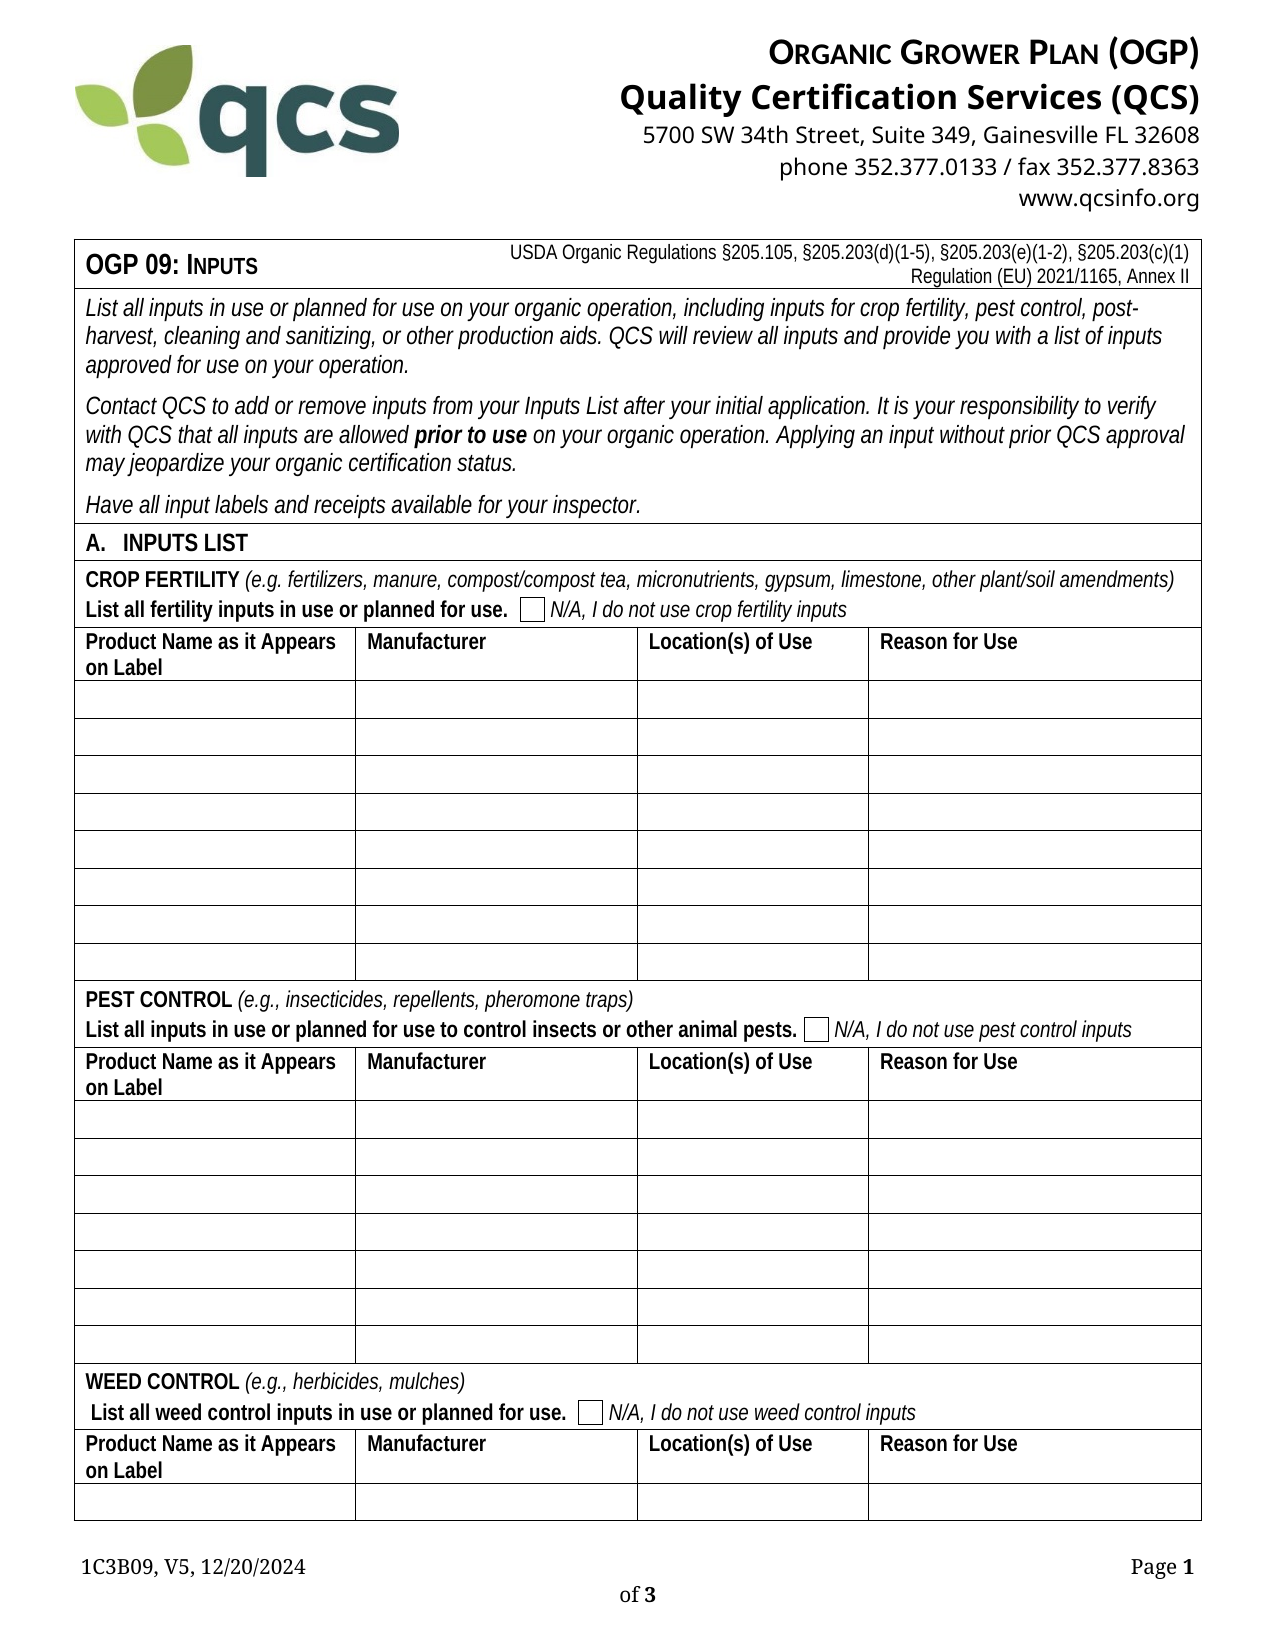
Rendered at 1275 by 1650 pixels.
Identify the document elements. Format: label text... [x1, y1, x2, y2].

table_cell [638, 1139, 868, 1175]
table_cell [869, 869, 1201, 905]
table_cell [638, 681, 868, 718]
table_cell [356, 719, 637, 755]
table_cell Product Name as it Appears on Label [75, 628, 355, 680]
table_cell [869, 1214, 1201, 1250]
table_cell [75, 719, 355, 755]
table_cell Product Name as it Appears on Label [75, 1430, 355, 1483]
table_cell Manufacturer [356, 1048, 637, 1100]
table_cell PEST CONTROL (e.g., insecticides, repellents, pheromone traps) List all inputs in use or planned for use to control insects or other animal pests. N/A, I do not use pest control inputs [75, 981, 1201, 1047]
table_cell [75, 756, 355, 793]
table_cell [75, 1484, 355, 1520]
table_cell [638, 794, 868, 830]
table_cell [638, 756, 868, 793]
table_cell Product Name as it Appears on Label [75, 1048, 355, 1100]
table_cell [869, 1326, 1201, 1363]
table_cell [75, 831, 355, 868]
table_cell [869, 756, 1201, 793]
table_cell [75, 1326, 355, 1363]
table_cell [638, 906, 868, 943]
table_cell [638, 1484, 868, 1520]
table_cell [75, 1289, 355, 1325]
table_cell [75, 681, 355, 718]
table_cell [75, 1251, 355, 1288]
table_cell [638, 1326, 868, 1363]
table_cell [869, 794, 1201, 830]
table_cell [869, 831, 1201, 868]
table_cell [638, 1251, 868, 1288]
table_cell CROP FERTILITY (e.g. fertilizers, manure, compost/compost tea, micronutrients, gypsum, limestone, other plant/soil amendments) List all fertility inputs in use or planned for use. N/A, I do not use crop fertility inputs [75, 561, 1201, 627]
table_cell [869, 1101, 1201, 1138]
table_cell [356, 906, 637, 943]
table_cell Manufacturer [356, 1430, 637, 1483]
table_cell [869, 1484, 1201, 1520]
table_cell [75, 1214, 355, 1250]
picture [75, 45, 399, 177]
table_cell [75, 869, 355, 905]
table_cell [356, 831, 637, 868]
table_cell [869, 719, 1201, 755]
table_cell [75, 794, 355, 830]
table_cell [638, 1176, 868, 1213]
table_cell [638, 1101, 868, 1138]
table_cell [638, 1289, 868, 1325]
table_cell [356, 1289, 637, 1325]
table_cell [638, 869, 868, 905]
table_cell Manufacturer [356, 628, 637, 680]
table_cell [356, 1101, 637, 1138]
table_cell [356, 944, 637, 980]
table_cell [869, 681, 1201, 718]
table_cell [638, 719, 868, 755]
table_cell [75, 1139, 355, 1175]
table_cell [869, 1139, 1201, 1175]
table_cell [869, 944, 1201, 980]
table_cell Reason for Use [869, 628, 1201, 680]
table_cell [869, 906, 1201, 943]
table_cell Reason for Use [869, 1048, 1201, 1100]
table_cell [75, 1101, 355, 1138]
table_cell [356, 794, 637, 830]
table_cell [638, 1214, 868, 1250]
table_cell [75, 944, 355, 980]
table_cell Location(s) of Use [638, 628, 868, 680]
table_cell [638, 831, 868, 868]
table_cell Location(s) of Use [638, 1048, 868, 1100]
table_cell [356, 869, 637, 905]
table_cell [75, 1176, 355, 1213]
table_cell [356, 1484, 637, 1520]
table_cell WEED CONTROL (e.g., herbicides, mulches) List all weed control inputs in use or planned for use. N/A, I do not use weed control inputs [75, 1364, 1201, 1429]
table_cell [869, 1251, 1201, 1288]
table_cell [356, 1214, 637, 1250]
table_cell [638, 944, 868, 980]
table_cell INPUTS LIST [75, 524, 1201, 560]
table_header USDA Organic Regulations §205.105, §205.203(d)(1-5), §205.203(e)(1-2), §205.203(c)(1) Regulation (EU) 2021/1165, Annex II [356, 240, 1201, 287]
table_cell [869, 1176, 1201, 1213]
table_cell Location(s) of Use [638, 1430, 868, 1483]
table_cell [75, 906, 355, 943]
table_cell [356, 1251, 637, 1288]
table_cell [356, 756, 637, 793]
table_cell [356, 1176, 637, 1213]
table_cell [356, 1326, 637, 1363]
table_cell [356, 1139, 637, 1175]
table_cell Reason for Use [869, 1430, 1201, 1483]
table_cell [869, 1289, 1201, 1325]
table_cell [356, 681, 637, 718]
table_header OGP 09: Inputs [75, 240, 356, 287]
table_cell List all inputs in use or planned for use on your organic operation, including inputs for crop fertility, pest control, post-harvest, cleaning and sanitizing, or other production aids. QCS will review all inputs and provide you with a list of inputs approved for use on your operation. Contact QCS to add or remove inputs from your Inputs List after your initial application. It is your responsibility to verify with QCS that all inputs are allowed prior to use on your organic operation. Applying an input without prior QCS approval may jeopardize your organic certification status. Have all input labels and receipts available for your inspector. [75, 289, 1201, 522]
